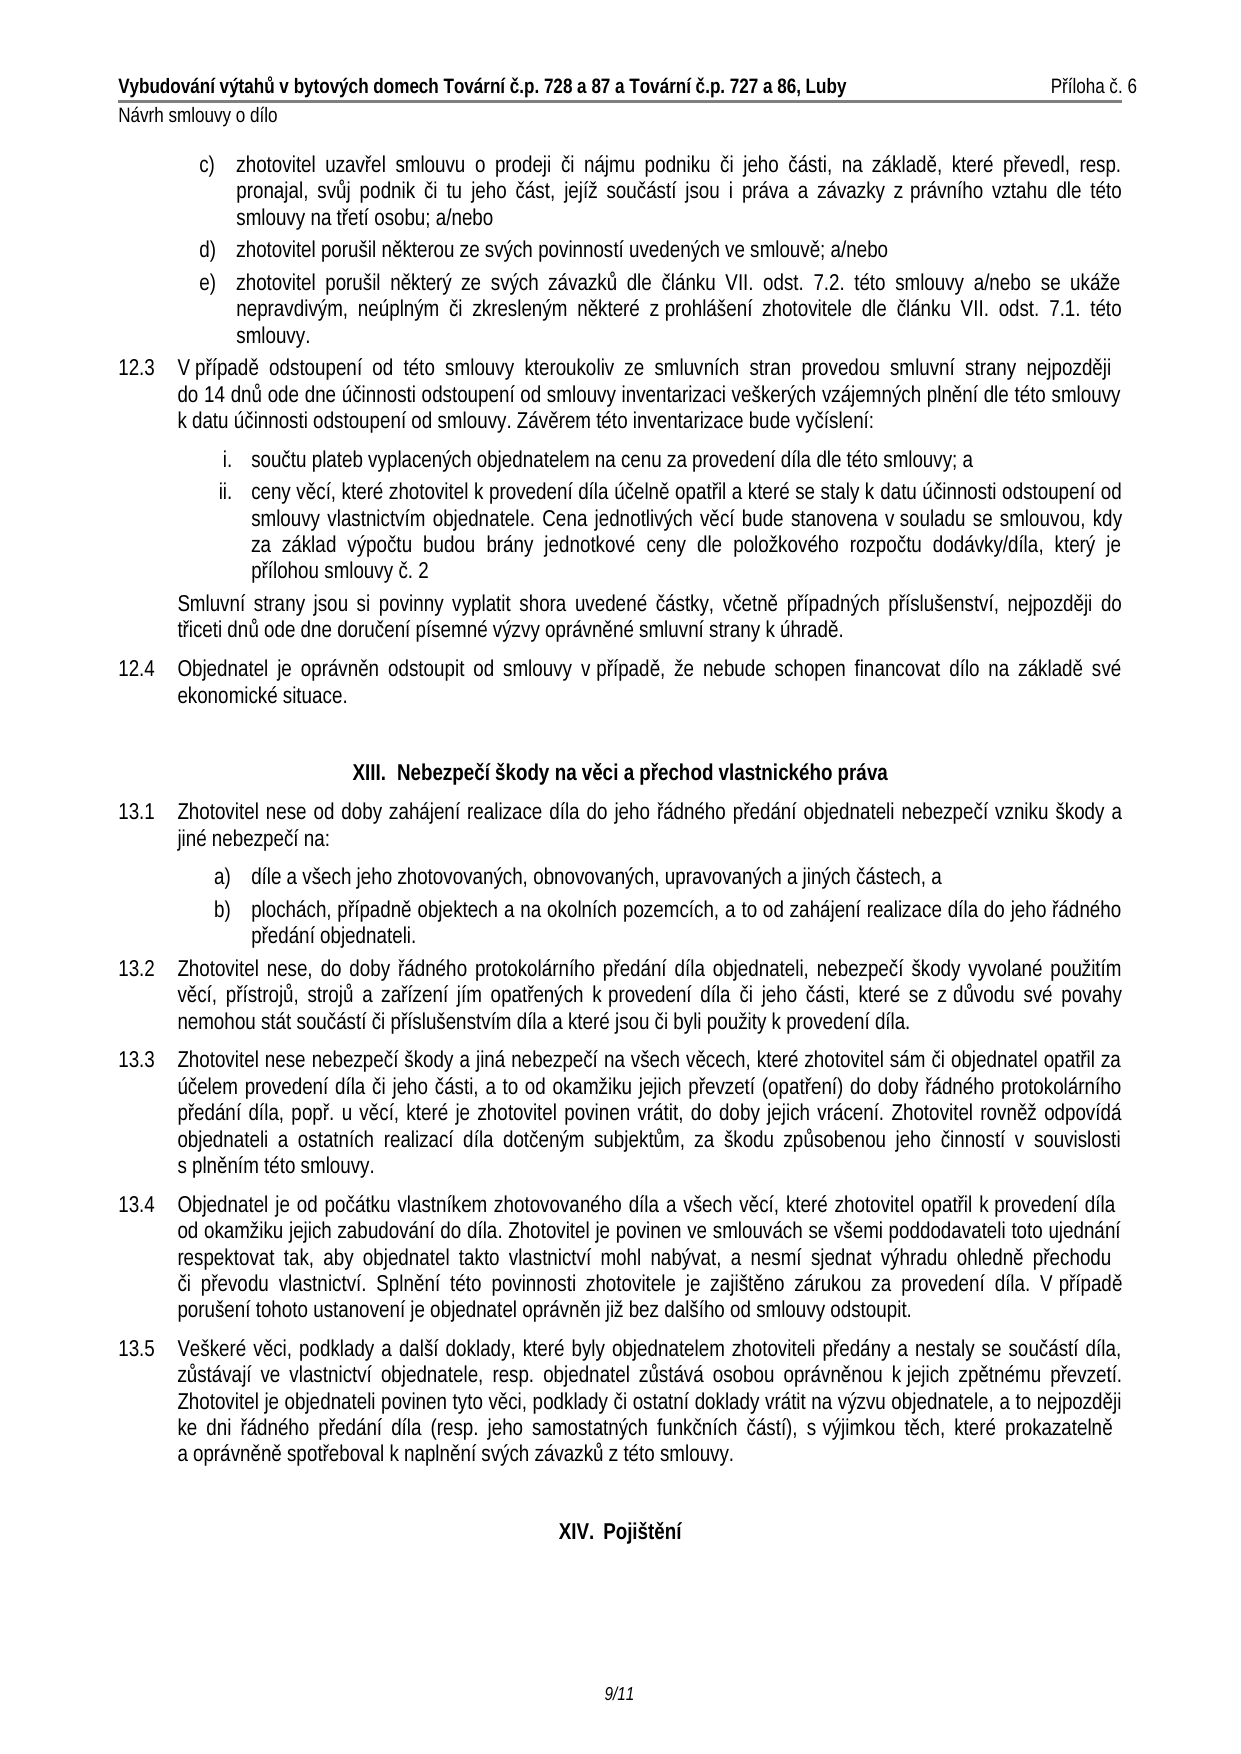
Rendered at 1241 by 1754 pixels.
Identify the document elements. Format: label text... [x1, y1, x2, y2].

list Objednatel je oprávněn odstoupit od smlouvy v případě, že nebude schopen financovat dílo na základě své ekonomické situace. [118, 655, 1122, 708]
list Zhotovitel nese nebezpečí škody a jiná nebezpečí na všech věcech, které zhotovitel sám či objednatel opatřil za účelem provedení díla či jeho části, a to od okamžiku jejich převzetí (opatření) do doby řádného protokolárního předání díla, popř. u věcí, které je zhotovitel povinen vrátit, do doby jejich vrácení. Zhotovitel rovněž odpovídá objednateli a ostatních realizací díla dotčeným subjektům, za škodu způsobenou jeho činností v souvislosti s plněním této smlouvy. [118, 1046, 1122, 1178]
list zhotovitel porušil některou ze svých povinností uvedených ve smlouvě; a/nebo [199, 236, 1122, 263]
text XIII. Nebezpečí škody na věci a přechod vlastnického práva [118, 759, 1122, 786]
list Objednatel je od počátku vlastníkem zhotovovaného díla a všech věcí, které zhotovitel opatřil k provedení díla od okamžiku jejich zabudování do díla. Zhotovitel je povinen ve smlouvách se všemi poddodavateli toto ujednání respektovat tak, aby objednatel takto vlastnictví mohl nabývat, a nesmí sjednat výhradu ohledně přechodu či převodu vlastnictví. Splnění této povinnosti zhotovitele je zajištěno zárukou za provedení díla. V případě porušení tohoto ustanovení je objednatel oprávněn již bez dalšího od smlouvy odstoupit. [118, 1191, 1122, 1322]
list plochách, případně objektech a na okolních pozemcích, a to od zahájení realizace díla do jeho řádného předání objednateli. [214, 896, 1122, 949]
list součtu plateb vyplacených objednatelem na cenu za provedení díla dle této smlouvy; a [232, 446, 1122, 472]
list Zhotovitel nese, do doby řádného protokolárního předání díla objednateli, nebezpečí škody vyvolané použitím věcí, přístrojů, strojů a zařízení jím opatřených k provedení díla či jeho části, které se z důvodu své povahy nemohou stát součástí či příslušenstvím díla a které jsou či byli použity k provedení díla. [118, 955, 1122, 1034]
list ceny věcí, které zhotovitel k provedení díla účelně opatřil a které se staly k datu účinnosti odstoupení od smlouvy vlastnictvím objednatele. Cena jednotlivých věcí bude stanovena v souladu se smlouvou, kdy za základ výpočtu budou brány jednotkové ceny dle položkového rozpočtu dodávky/díla, který je přílohou smlouvy č. 2 [232, 478, 1122, 584]
list V případě odstoupení od této smlouvy kteroukoliv ze smluvních stran provedou smluvní strany nejpozději do 14 dnů ode dne účinnosti odstoupení od smlouvy inventarizaci veškerých vzájemných plnění dle této smlouvy k datu účinnosti odstoupení od smlouvy. Závěrem této inventarizace bude vyčíslení: [118, 354, 1122, 433]
list Zhotovitel nese od doby zahájení realizace díla do jeho řádného předání objednateli nebezpečí vzniku škody a jiné nebezpečí na: [118, 798, 1122, 851]
list díle a všech jeho zhotovovaných, obnovovaných, upravovaných a jiných částech, a [214, 863, 1122, 890]
list zhotovitel porušil některý ze svých závazků dle článku VII. odst. 7.2. této smlouvy a/nebo se ukáže nepravdivým, neúplným či zkresleným některé z prohlášení zhotovitele dle článku VII. odst. 7.1. této smlouvy. [199, 269, 1122, 348]
list Veškeré věci, podklady a další doklady, které byly objednatelem zhotoviteli předány a nestaly se součástí díla, zůstávají ve vlastnictví objednatele, resp. objednatel zůstává osobou oprávněnou k jejich zpětnému převzetí. Zhotovitel je objednateli povinen tyto věci, podklady či ostatní doklady vrátit na výzvu objednatele, a to nejpozději ke dni řádného předání díla (resp. jeho samostatných funkčních částí), s výjimkou těch, které prokazatelně a oprávněně spotřeboval k naplnění svých závazků z této smlouvy. [118, 1335, 1122, 1467]
list Smluvní strany jsou si povinny vyplatit shora uvedené částky, včetně případných příslušenství, nejpozději do třiceti dnů ode dne doručení písemné výzvy oprávněné smluvní strany k úhradě. [177, 590, 1122, 643]
text XIV. Pojištění [118, 1518, 1122, 1544]
list zhotovitel uzavřel smlouvu o prodeji či nájmu podniku či jeho části, na základě, které převedl, resp. pronajal, svůj podnik či tu jeho část, jejíž součástí jsou i práva a závazky z právního vztahu dle této smlouvy na třetí osobu; a/nebo [199, 151, 1122, 230]
